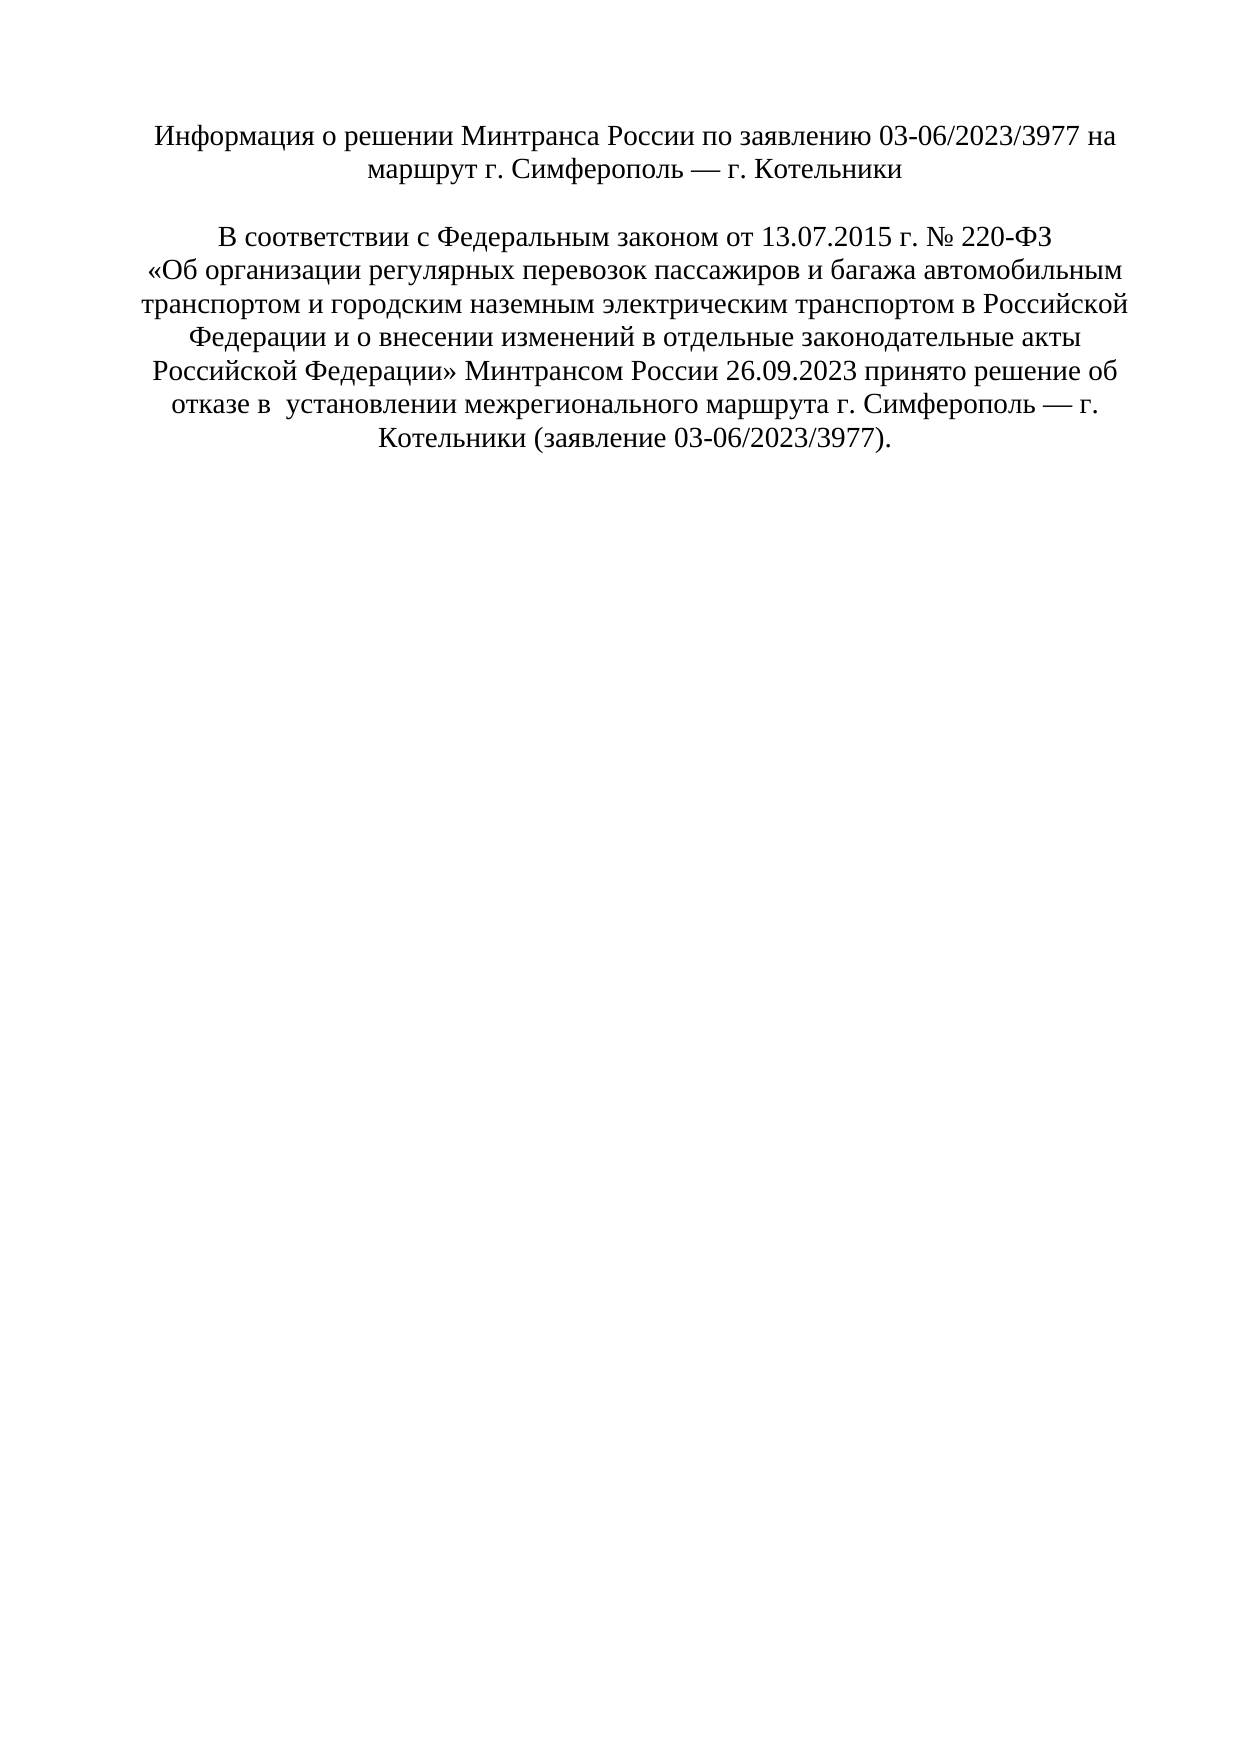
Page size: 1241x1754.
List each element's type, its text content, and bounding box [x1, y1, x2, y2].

text Информация о решении Минтранса России по заявлению 03-06/2023/3977 на маршрут г. Симферополь — г. Котельники [118, 118, 1152, 185]
text В соответствии с Федеральным законом от 13.07.2015 г. № 220-ФЗ «Об организации регулярных перевозок пассажиров и багажа автомобильным транспортом и городским наземным электрическим транспортом в Российской Федерации и о внесении изменений в отдельные законодательные акты Российской Федерации» Минтрансом России 26.09.2023 принято решение об отказе в установлении межрегионального маршрута г. Симферополь — г. Котельники (заявление 03-06/2023/3977). [118, 219, 1152, 453]
